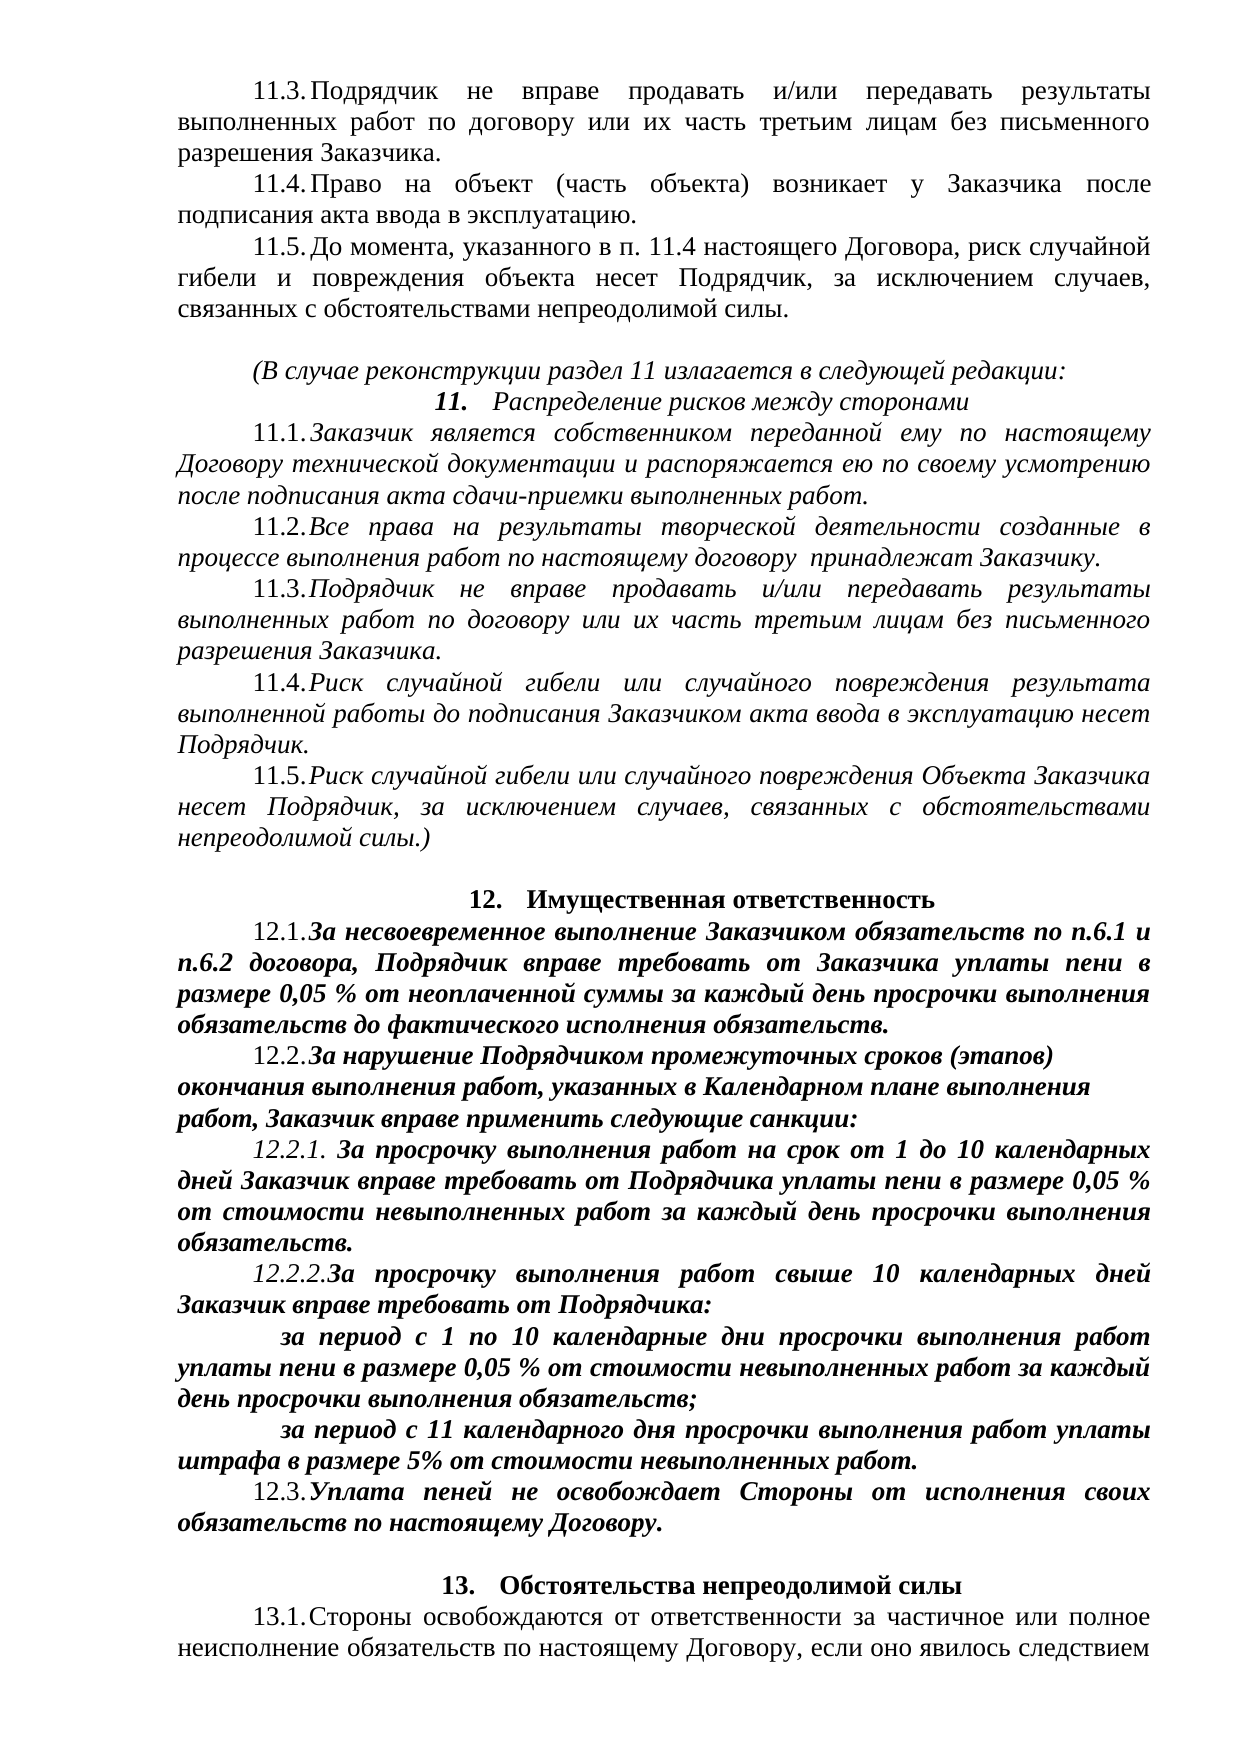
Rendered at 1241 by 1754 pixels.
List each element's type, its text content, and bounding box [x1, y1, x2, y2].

list Обстоятельства непреодолимой силы [177, 1569, 1152, 1600]
list До момента, указанного в п. 11.4 настоящего Договора, риск случайной гибели и повреждения объекта несет Подрядчик, за исключением случаев, связанных с обстоятельствами непреодолимой силы. [177, 229, 1152, 323]
list Имущественная ответственность [177, 884, 1152, 915]
text 12.2.2. За просрочку выполнения работ свыше 10 календарных дней Заказчик вправе требовать от Подрядчика: [177, 1257, 1152, 1320]
text ­ за период с 11 календарного дня просрочки выполнения работ уплаты штрафа в размере 5% от стоимости невыполненных работ. [177, 1413, 1152, 1475]
list Право на объект (часть объекта) возникает у Заказчика после подписания акта ввода в эксплуатацию. [177, 167, 1152, 229]
list Риск случайной гибели или случайного повреждения результата выполненной работы до подписания Заказчиком акта ввода в эксплуатацию несет Подрядчик. [177, 666, 1152, 759]
list Риск случайной гибели или случайного повреждения Объекта Заказчика несет Подрядчик, за исключением случаев, связанных с обстоятельствами непреодолимой силы.) [177, 759, 1152, 852]
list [177, 1600, 1152, 1662]
text 12.2.1. За просрочку выполнения работ на срок от 1 до 10 календарных дней Заказчик вправе требовать от Подрядчика уплаты пени в размере 0,05 % от стоимости невыполненных работ за каждый день просрочки выполнения обязательств. [177, 1133, 1152, 1257]
list За несвоевременное выполнение Заказчиком обязательств по п.6.1 и п.6.2 договора, Подрядчик вправе требовать от Заказчика уплаты пени в размере 0,05 % от неоплаченной суммы за каждый день просрочки выполнения обязательств до фактического исполнения обязательств. [177, 915, 1152, 1039]
text ­ за период с 1 по 10 календарные дни просрочки выполнения работ уплаты пени в размере 0,05 % от стоимости невыполненных работ за каждый день просрочки выполнения обязательств; [177, 1320, 1152, 1413]
list За нарушение Подрядчиком промежуточных сроков (этапов) окончания выполнения работ, указанных в Календарном плане выполнения работ, Заказчик вправе применить следующие санкции: [177, 1039, 1152, 1133]
list Распределение рисков между сторонами [177, 385, 1152, 416]
list Подрядчик не вправе продавать и/или передавать результаты выполненных работ по договору или их часть третьим лицам без письменного разрешения Заказчика. [177, 74, 1152, 167]
list Подрядчик не вправе продавать и/или передавать результаты выполненных работ по договору или их часть третьим лицам без письменного разрешения Заказчика. [177, 572, 1152, 666]
list Уплата пеней не освобождает Стороны от исполнения своих обязательств по настоящему Договору. [177, 1475, 1152, 1538]
list Все права на результаты творческой деятельности созданные в процессе выполнения работ по настоящему договору принадлежат Заказчику. [177, 510, 1152, 572]
text (В случае реконструкции раздел 11 излагается в следующей редакции: [177, 354, 1152, 385]
